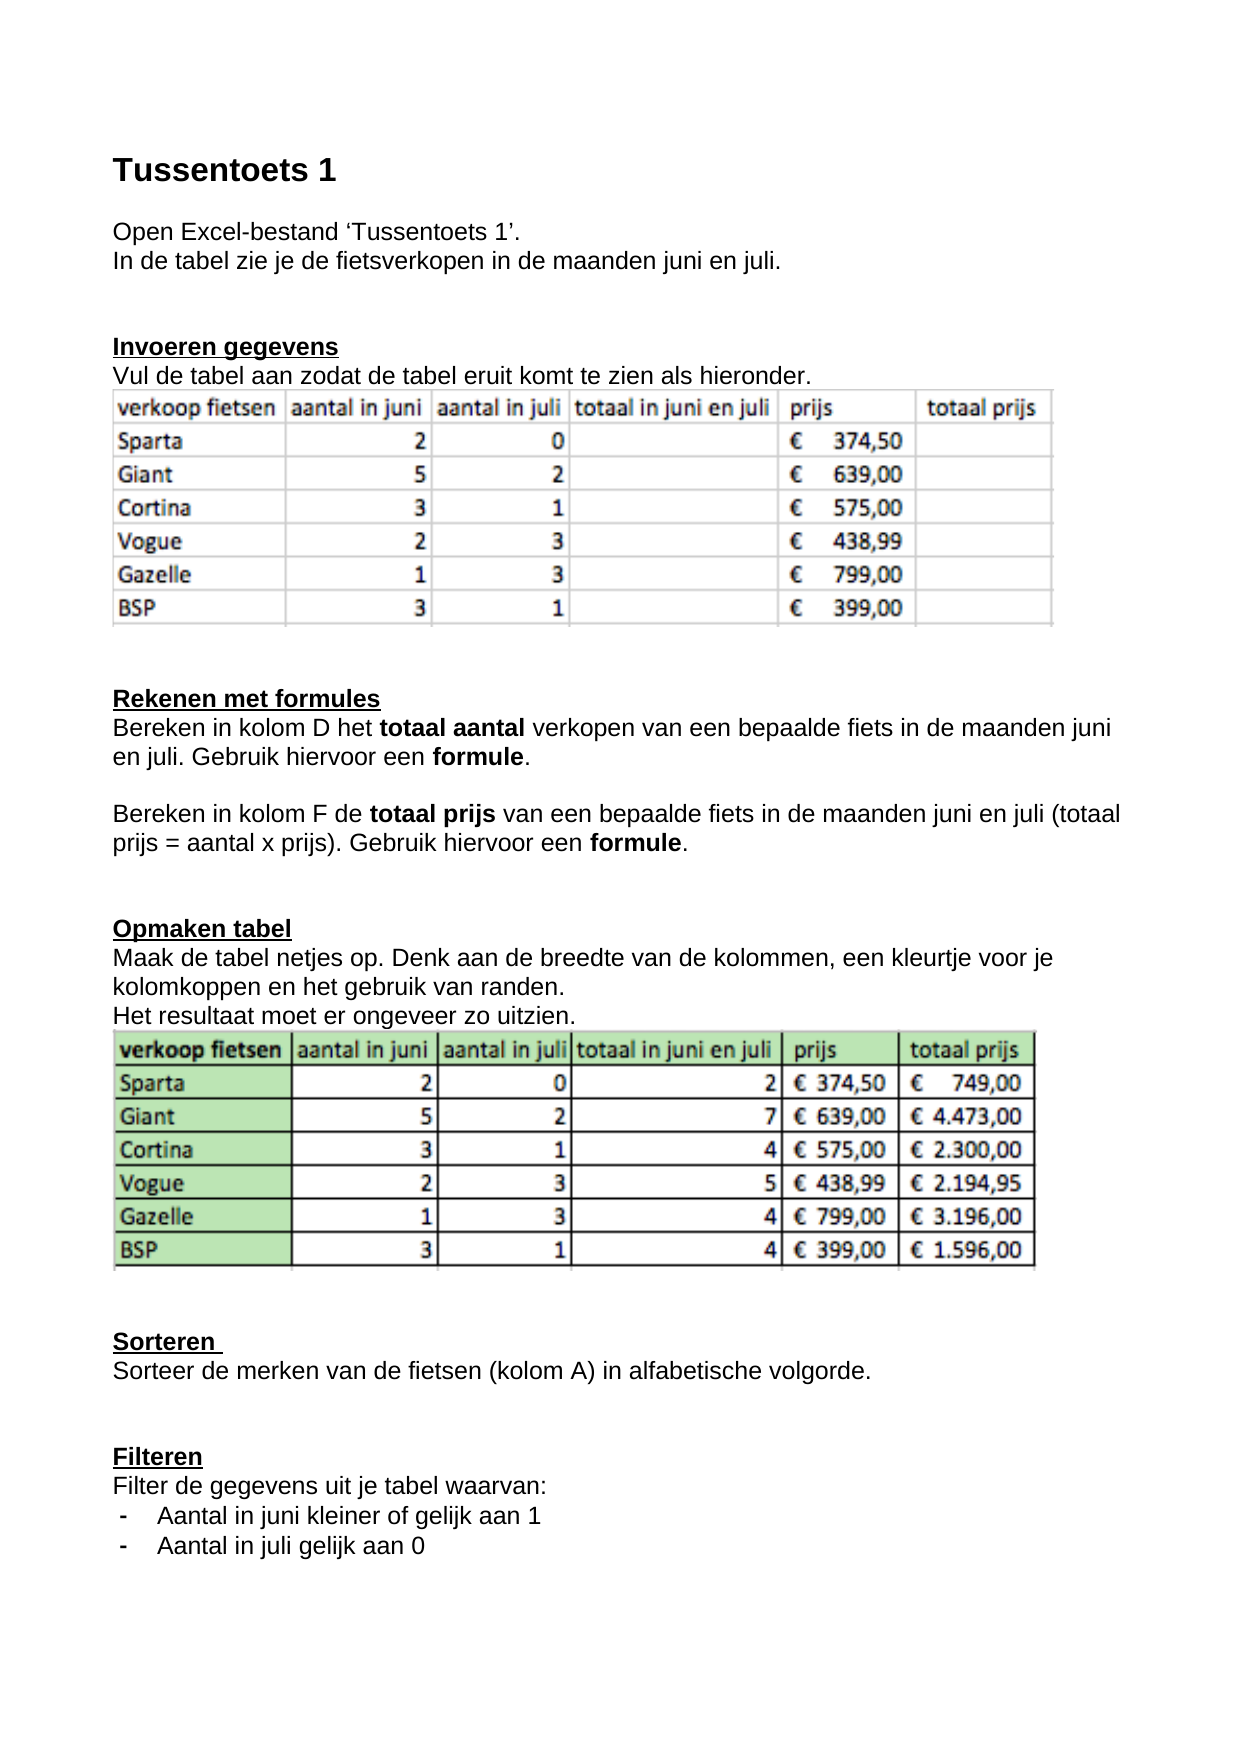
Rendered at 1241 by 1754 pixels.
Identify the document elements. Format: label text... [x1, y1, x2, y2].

text Filteren [112, 1442, 1128, 1471]
text Invoeren gegevens [112, 332, 1128, 361]
text Opmaken tabel [112, 914, 1128, 943]
text Filter de gegevens uit je tabel waarvan: [112, 1471, 1128, 1500]
text In de tabel zie je de fietsverkopen in de maanden juni en juli. [112, 246, 1128, 275]
picture [112, 389, 1055, 627]
picture [112, 1029, 1038, 1271]
text Maak de tabel netjes op. Denk aan de breedte van de kolommen, een kleurtje voor je kolomkoppen en het gebruik van randen. [112, 943, 1128, 1001]
list Aantal in juli gelijk aan 0 [119, 1530, 1128, 1561]
text Bereken in kolom D het totaal aantal verkopen van een bepaalde fiets in de maanden juni en juli. Gebruik hiervoor een formule. [112, 713, 1128, 771]
text Tussentoets 1 [112, 150, 1128, 188]
text Open Excel-bestand ‘Tussentoets 1’. [112, 217, 1128, 246]
text Bereken in kolom F de totaal prijs van een bepaalde fiets in de maanden juni en juli (totaal prijs = aantal x prijs). Gebruik hiervoor een formule. [112, 799, 1128, 857]
text Sorteren [112, 1327, 1128, 1356]
text Sorteer de merken van de fietsen (kolom A) in alfabetische volgorde. [112, 1356, 1128, 1385]
list Aantal in juni kleiner of gelijk aan 1 [119, 1500, 1128, 1530]
text Rekenen met formules [112, 684, 1128, 713]
